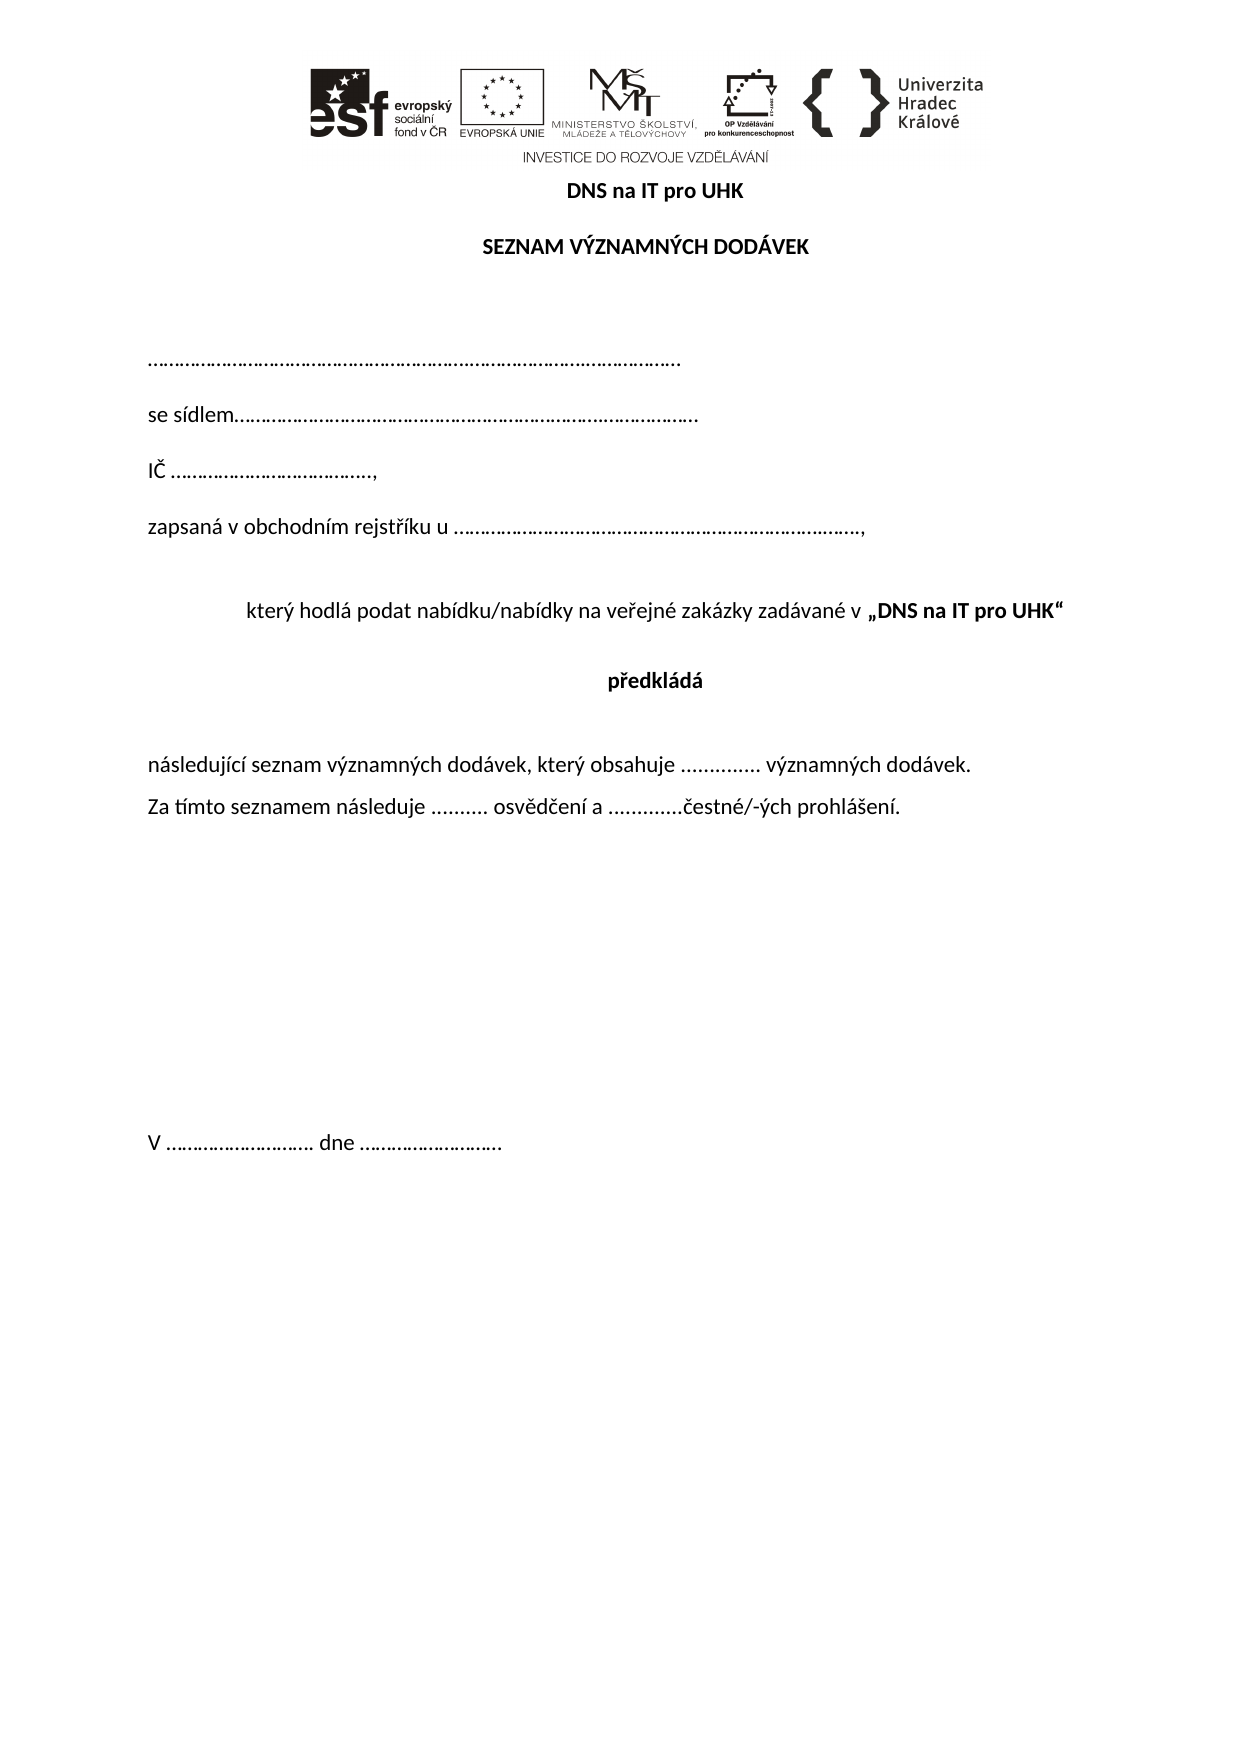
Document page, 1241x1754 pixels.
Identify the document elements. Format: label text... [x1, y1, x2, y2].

picture [302, 50, 991, 171]
text IČ ……………………………….., [148, 456, 1162, 484]
text Za tímto seznamem následuje .......... osvědčení a .............čestné/-ých prohlášení. [148, 792, 1162, 820]
subtitle DNS na IT pro UHK [148, 176, 1162, 204]
subtitle SEZNAM VÝZNAMNÝCH DODÁVEK [148, 232, 1162, 260]
text se sídlem…………………………………………………………….……………… [148, 400, 1162, 428]
text …………………………………………………….………………….……………… [148, 344, 1162, 372]
text zapsaná v obchodním rejstříku u …………………………………………………………….……., [148, 512, 1162, 540]
text následující seznam významných dodávek, který obsahuje .............. významných dodávek. [148, 750, 1162, 778]
text V ………………………. dne ……………………… [148, 1128, 1162, 1156]
text předkládá [148, 666, 1162, 694]
subtitle který hodlá podat nabídku/nabídky na veřejné zakázky zadávané v „DNS na IT pro UHK“ [148, 596, 1162, 624]
